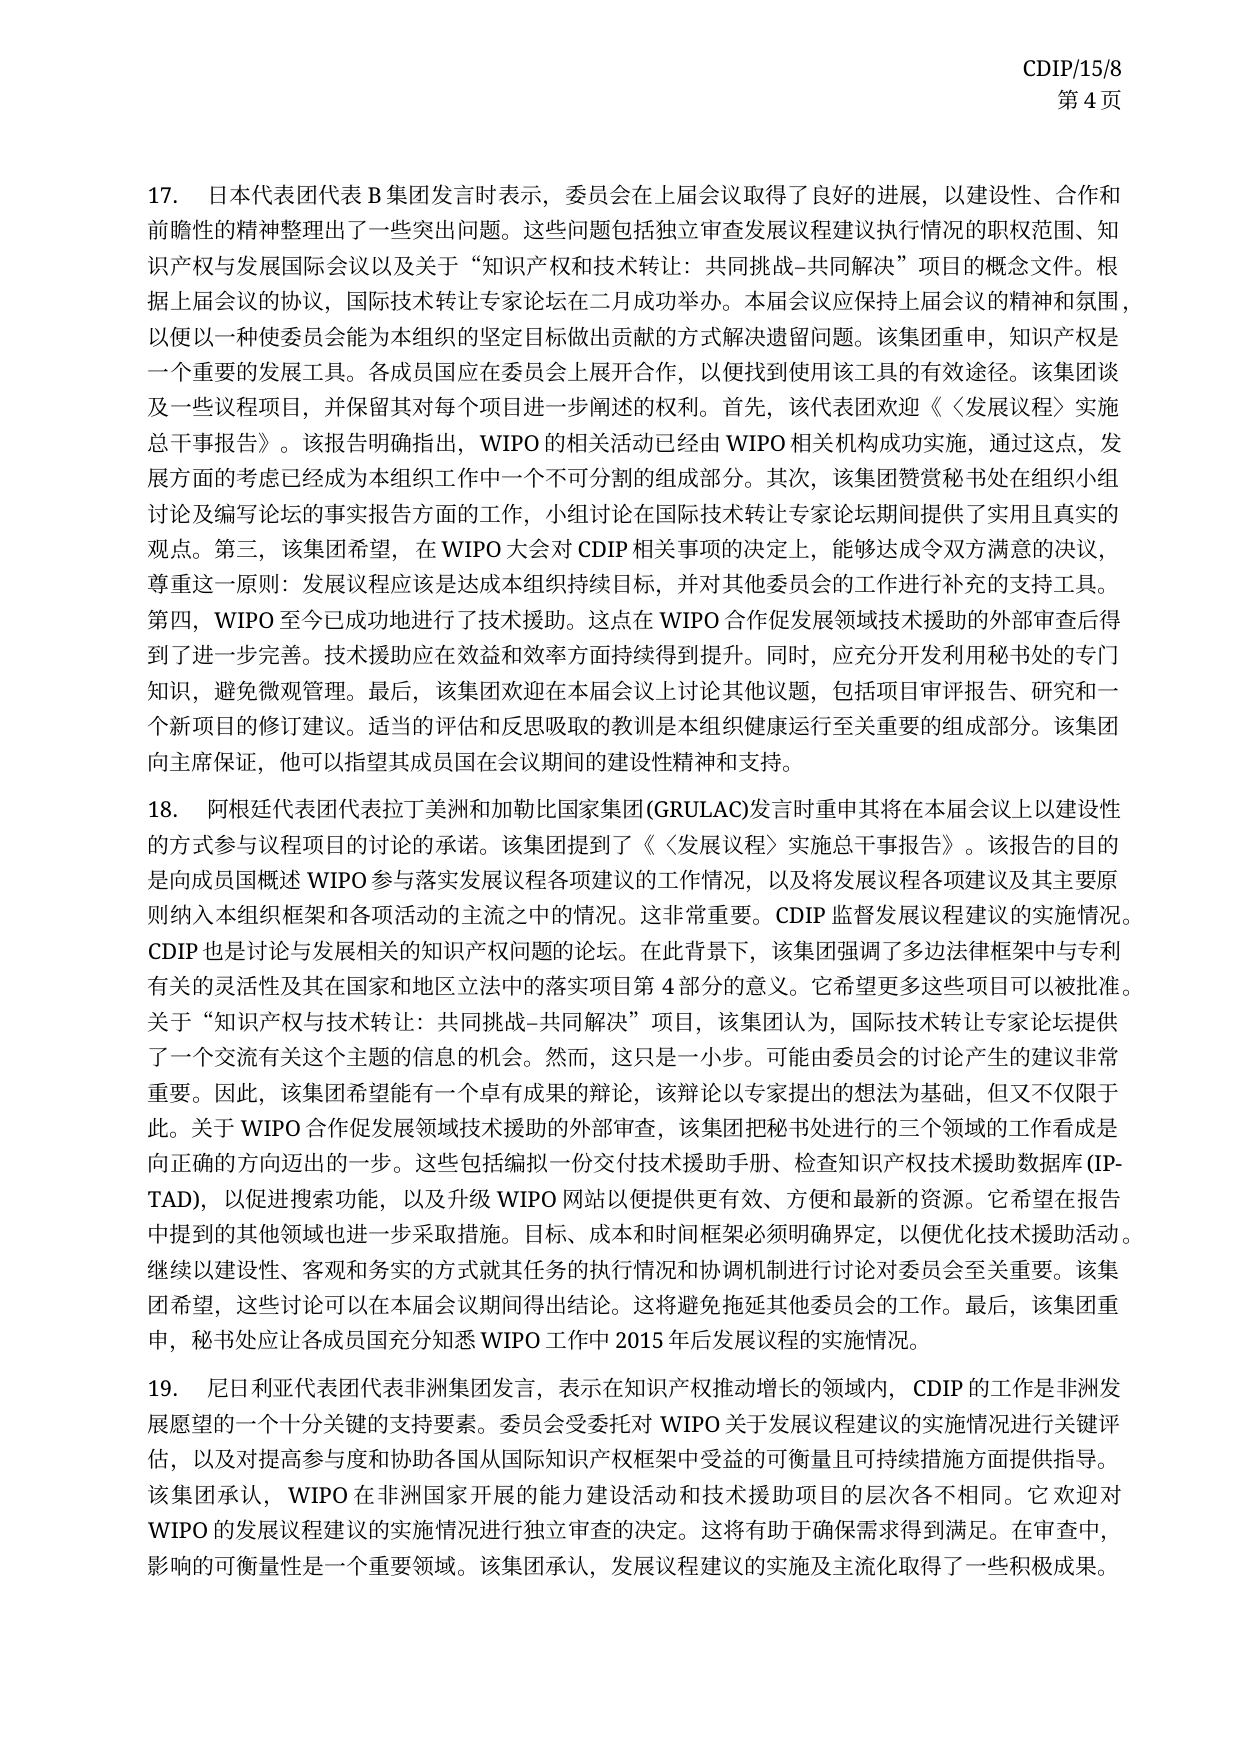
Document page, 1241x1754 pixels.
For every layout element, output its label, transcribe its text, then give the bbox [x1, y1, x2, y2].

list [148, 1368, 1122, 1580]
list . 日本代表团代表B集团发言时表示，委员会在上届会议取得了良好的进展，以建设性、合作和前瞻性的精神整理出了一些突出问题。这些问题包括独立审查发展议程建议执行情况的职权范围、知识产权与发展国际会议以及关于“知识产权和技术转让：共同挑战–共同解决”项目的概念文件。根据上届会议的协议，国际技术转让专家论坛在二月成功举办。本届会议应保持上届会议的精神和氛围，以便以一种使委员会能为本组织的坚定目标做出贡献的方式解决遗留问题。该集团重申，知识产权是一个重要的发展工具。各成员国应在委员会上展开合作，以便找到使用该工具的有效途径。该集团谈及一些议程项目，并保留其对每个项目进一步阐述的权利。首先，该代表团欢迎《〈发展议程〉实施总干事报告》。该报告明确指出，WIPO的相关活动已经由WIPO相关机构成功实施，通过这点，发展方面的考虑已经成为本组织工作中一个不可分割的组成部分。其次，该集团赞赏秘书处在组织小组讨论及编写论坛的事实报告方面的工作，小组讨论在国际技术转让专家论坛期间提供了实用且真实的观点。第三，该集团希望，在WIPO大会对CDIP相关事项的决定上，能够达成令双方满意的决议，尊重这一原则：发展议程应该是达成本组织持续目标，并对其他委员会的工作进行补充的支持工具。第四，WIPO至今已成功地进行了技术援助。这点在WIPO合作促发展领域技术援助的外部审查后得到了进一步完善。技术援助应在效益和效率方面持续得到提升。同时，应充分开发利用秘书处的专门知识，避免微观管理。最后，该集团欢迎在本届会议上讨论其他议题，包括项目审评报告、研究和一个新项目的修订建议。适当的评估和反思吸取的教训是本组织健康运行至关重要的组成部分。该集团向主席保证，他可以指望其成员国在会议期间的建设性精神和支持。 [148, 174, 1122, 776]
list . 阿根廷代表团代表拉丁美洲和加勒比国家集团(GRULAC)发言时重申其将在本届会议上以建设性的方式参与议程项目的讨论的承诺。该集团提到了《〈发展议程〉实施总干事报告》。该报告的目的是向成员国概述WIPO参与落实发展议程各项建议的工作情况，以及将发展议程各项建议及其主要原则纳入本组织框架和各项活动的主流之中的情况。这非常重要。CDIP监督发展议程建议的实施情况。CDIP也是讨论与发展相关的知识产权问题的论坛。在此背景下，该集团强调了多边法律框架中与专利有关的灵活性及其在国家和地区立法中的落实项目第4部分的意义。它希望更多这些项目可以被批准。关于“知识产权与技术转让：共同挑战–共同解决”项目，该集团认为，国际技术转让专家论坛提供了一个交流有关这个主题的信息的机会。然而，这只是一小步。可能由委员会的讨论产生的建议非常重要。因此，该集团希望能有一个卓有成果的辩论，该辩论以专家提出的想法为基础，但又不仅限于此。关于WIPO合作促发展领域技术援助的外部审查，该集团把秘书处进行的三个领域的工作看成是向正确的方向迈出的一步。这些包括编拟一份交付技术援助手册、检查知识产权技术援助数据库(IP-TAD)，以促进搜索功能，以及升级WIPO网站以便提供更有效、方便和最新的资源。它希望在报告中提到的其他领域也进一步采取措施。目标、成本和时间框架必须明确界定，以便优化技术援助活动。继续以建设性、客观和务实的方式就其任务的执行情况和协调机制进行讨论对委员会至关重要。该集团希望，这些讨论可以在本届会议期间得出结论。这将避免拖延其他委员会的工作。最后，该集团重申，秘书处应让各成员国充分知悉WIPO工作中2015年后发展议程的实施情况。 [148, 789, 1122, 1355]
